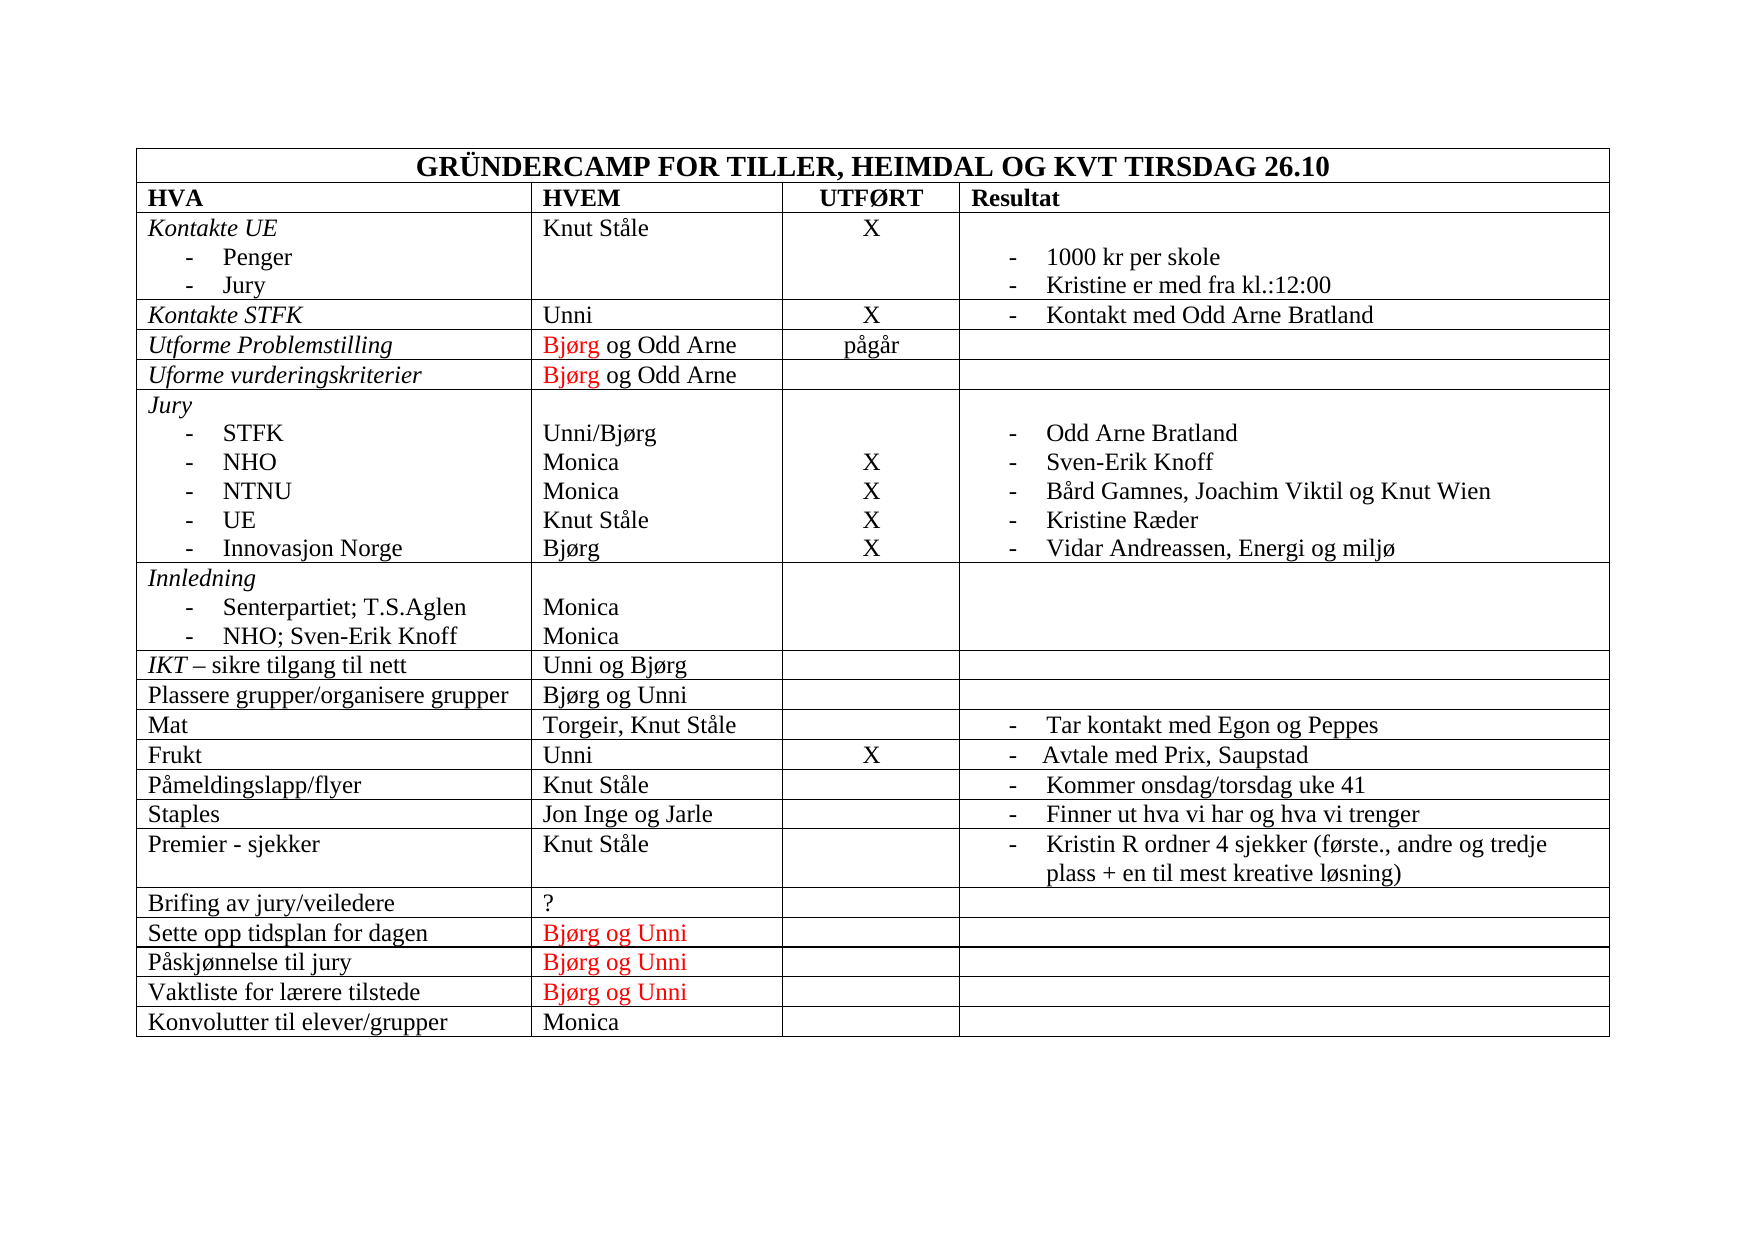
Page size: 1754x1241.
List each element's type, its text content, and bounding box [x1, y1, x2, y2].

table_cell Kommer onsdag/torsdag uke 41 [960, 770, 1609, 798]
table_cell [960, 1007, 1609, 1036]
table_cell [960, 948, 1609, 976]
table_cell [783, 1007, 959, 1036]
table_cell Unni/Bjørg Monica Monica Knut Ståle Bjørg [532, 390, 782, 562]
table_cell Konvolutter til elever/grupper [137, 1007, 531, 1036]
table_cell X [783, 740, 959, 769]
table_cell Unni og Bjørg [532, 651, 782, 679]
table_cell Bjørg og Unni [532, 680, 782, 709]
table_cell Odd Arne Bratland Sven-Erik Knoff Bård Gamnes, Joachim Viktil og Knut Wien Kristine Ræder Vidar Andreassen, Energi og miljø [960, 390, 1609, 562]
table_cell Plassere grupper/organisere grupper [137, 680, 531, 709]
table_cell Knut Ståle [532, 770, 782, 798]
table_cell UTFØRT [783, 183, 959, 212]
table_cell Monica Monica [532, 563, 782, 649]
table_cell Uforme vurderingskriterier [137, 360, 531, 389]
table_cell [783, 563, 959, 649]
table_cell [783, 948, 959, 976]
table_cell [783, 829, 959, 887]
table_cell Utforme Problemstilling [137, 330, 531, 359]
table_cell Unni [532, 300, 782, 329]
table_cell [783, 918, 959, 946]
table_cell [783, 800, 959, 828]
table_header GRÜNDERCAMP FOR TILLER, HEIMDAL OG KVT TIRSDAG 26.10 [137, 149, 1609, 182]
table_cell [960, 360, 1609, 389]
table_cell [783, 360, 959, 389]
table_cell Bjørg og Unni [532, 918, 782, 946]
table_cell Bjørg og Odd Arne [532, 360, 782, 389]
table_cell X [783, 213, 959, 299]
table_cell [960, 888, 1609, 917]
table_cell Bjørg og Unni [532, 977, 782, 1006]
table_cell HVEM [532, 183, 782, 212]
table_cell Bjørg og Odd Arne [532, 330, 782, 359]
table_cell Kontakte STFK [137, 300, 531, 329]
table_cell - Avtale med Prix, Saupstad [960, 740, 1609, 769]
table_cell Staples [137, 800, 531, 828]
table_cell Innledning Senterpartiet; T.S.Aglen NHO; Sven-Erik Knoff [137, 563, 531, 649]
table_cell [960, 330, 1609, 359]
table_cell Bjørg og Unni [532, 948, 782, 976]
table_cell Påmeldingslapp/flyer [137, 770, 531, 798]
table_cell Mat [137, 710, 531, 739]
table_cell ? [532, 888, 782, 917]
table_cell Unni [532, 740, 782, 769]
table_cell Resultat [960, 183, 1609, 212]
table_cell pågår [783, 330, 959, 359]
table_cell Vaktliste for lærere tilstede [137, 977, 531, 1006]
table_cell [783, 680, 959, 709]
table_cell X [783, 300, 959, 329]
table_cell [960, 918, 1609, 946]
table_cell [783, 710, 959, 739]
table_cell Brifing av jury/veiledere [137, 888, 531, 917]
table_cell [783, 977, 959, 1006]
table_cell [783, 888, 959, 917]
table_cell X X X X [783, 390, 959, 562]
table_cell [960, 563, 1609, 649]
table_cell Finner ut hva vi har og hva vi trenger [960, 800, 1609, 828]
table_cell Kontakte UE Penger Jury [137, 213, 531, 299]
table_cell Jon Inge og Jarle [532, 800, 782, 828]
table_cell Kristin R ordner 4 sjekker (første., andre og tredje plass + en til mest kreative løsning) [960, 829, 1609, 887]
table_cell Sette opp tidsplan for dagen [137, 918, 531, 946]
table_cell [960, 977, 1609, 1006]
table_cell Jury STFK NHO NTNU UE Innovasjon Norge [137, 390, 531, 562]
table_cell Torgeir, Knut Ståle [532, 710, 782, 739]
table_cell Knut Ståle [532, 213, 782, 299]
table_cell Tar kontakt med Egon og Peppes [960, 710, 1609, 739]
table_cell [783, 651, 959, 679]
table_cell [783, 770, 959, 798]
table_cell Monica [532, 1007, 782, 1036]
table_cell 1000 kr per skole Kristine er med fra kl.:12:00 [960, 213, 1609, 299]
table_cell Frukt [137, 740, 531, 769]
table_cell Knut Ståle [532, 829, 782, 887]
table_cell Kontakt med Odd Arne Bratland [960, 300, 1609, 329]
table_cell HVA [137, 183, 531, 212]
table_cell Premier - sjekker [137, 829, 531, 887]
table_cell IKT – sikre tilgang til nett [137, 651, 531, 679]
table_cell Påskjønnelse til jury [137, 948, 531, 976]
table_cell [960, 680, 1609, 709]
table_cell [960, 651, 1609, 679]
